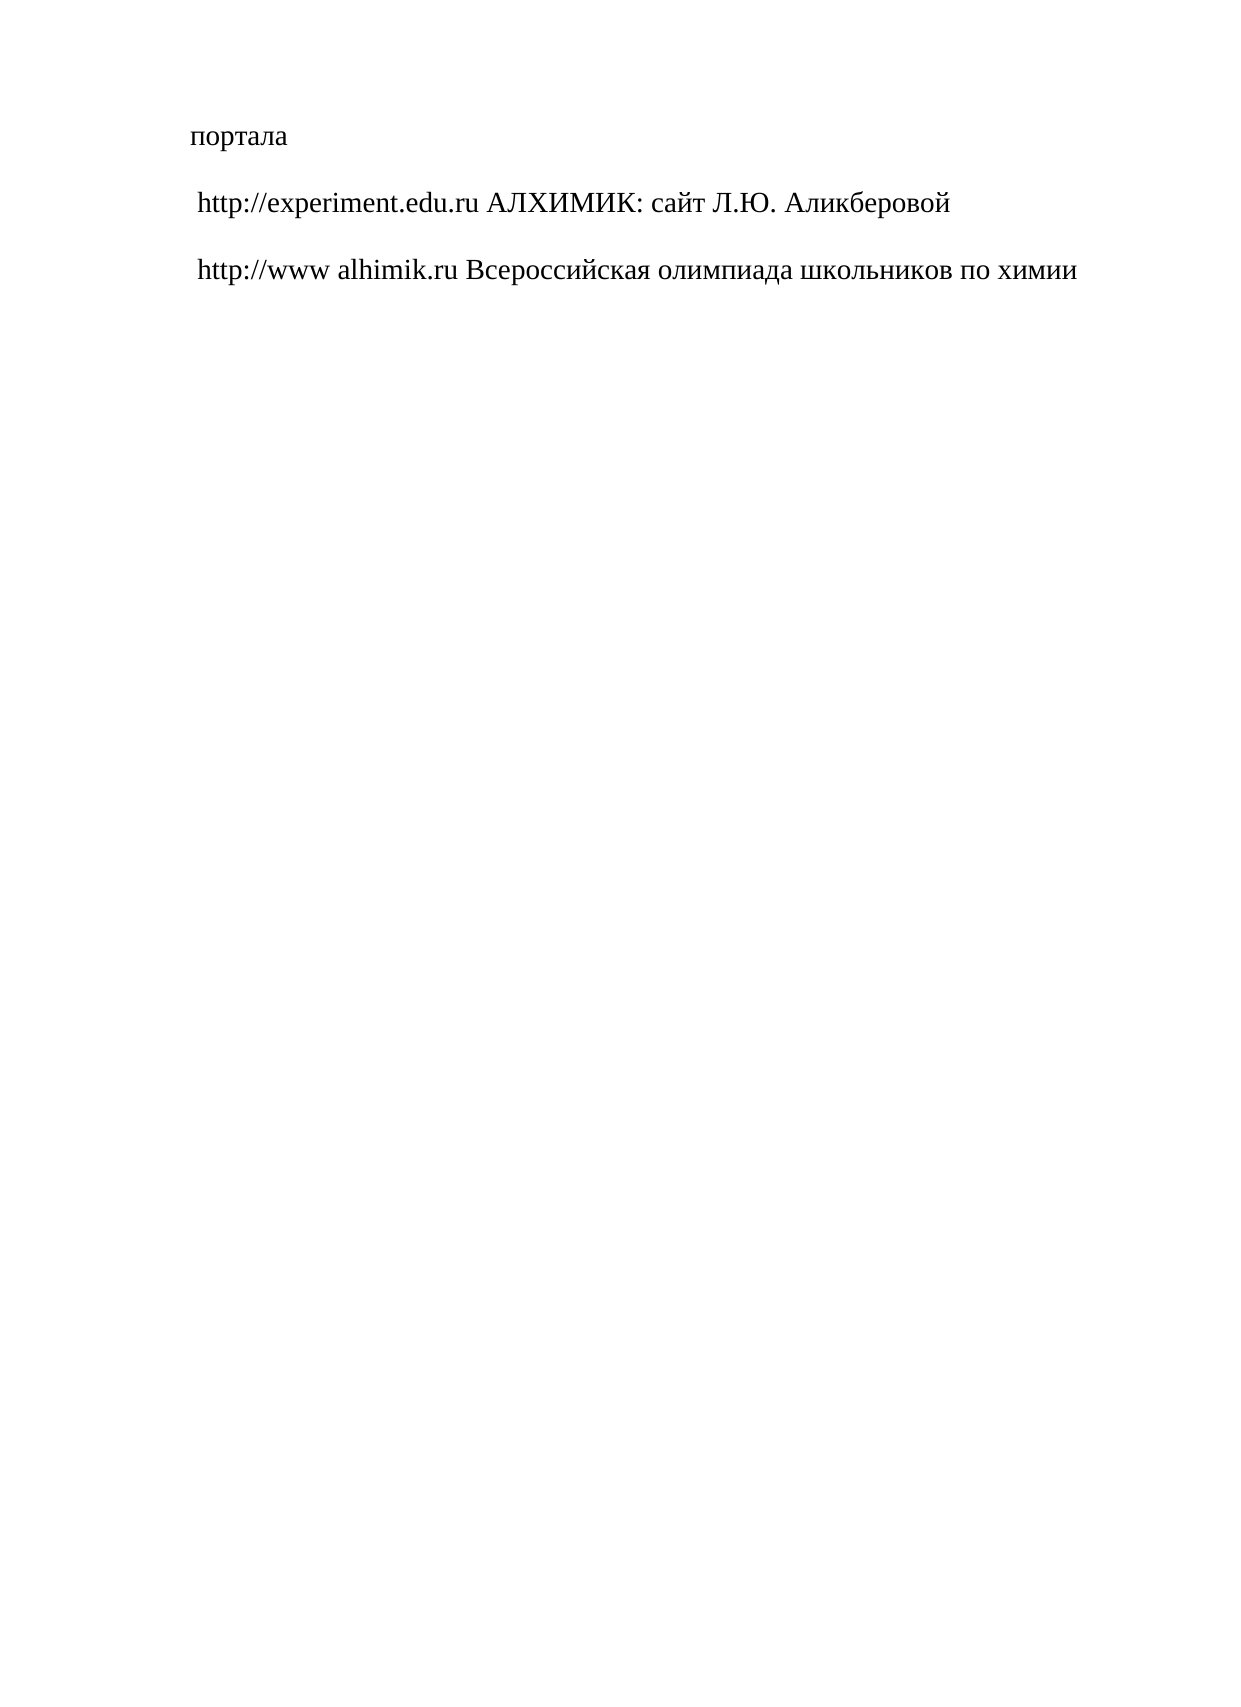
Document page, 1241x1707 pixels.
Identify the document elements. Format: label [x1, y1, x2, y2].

text [190, 118, 1152, 286]
